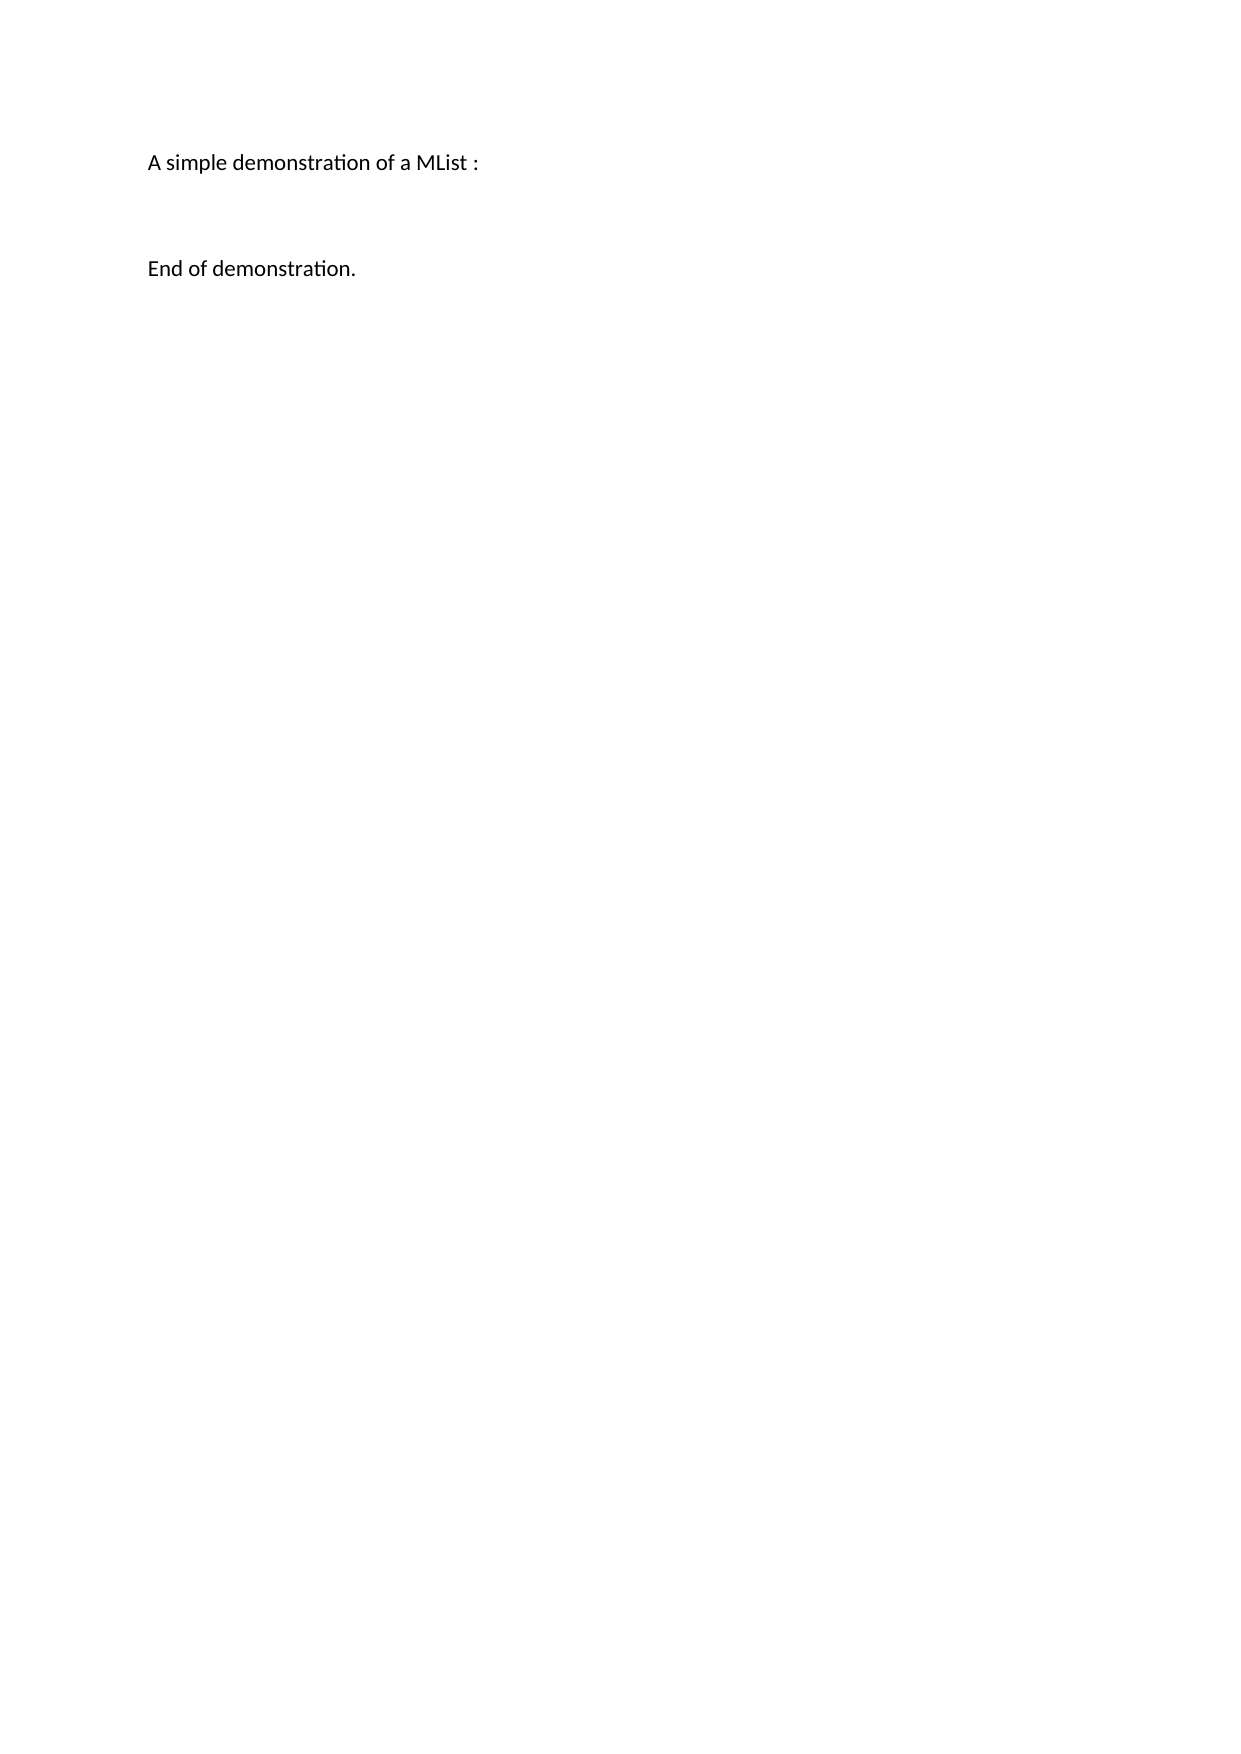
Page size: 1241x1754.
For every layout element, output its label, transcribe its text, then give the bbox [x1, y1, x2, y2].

text End of demonstration. [148, 254, 1093, 282]
text A simple demonstration of a MList : [148, 148, 1093, 176]
